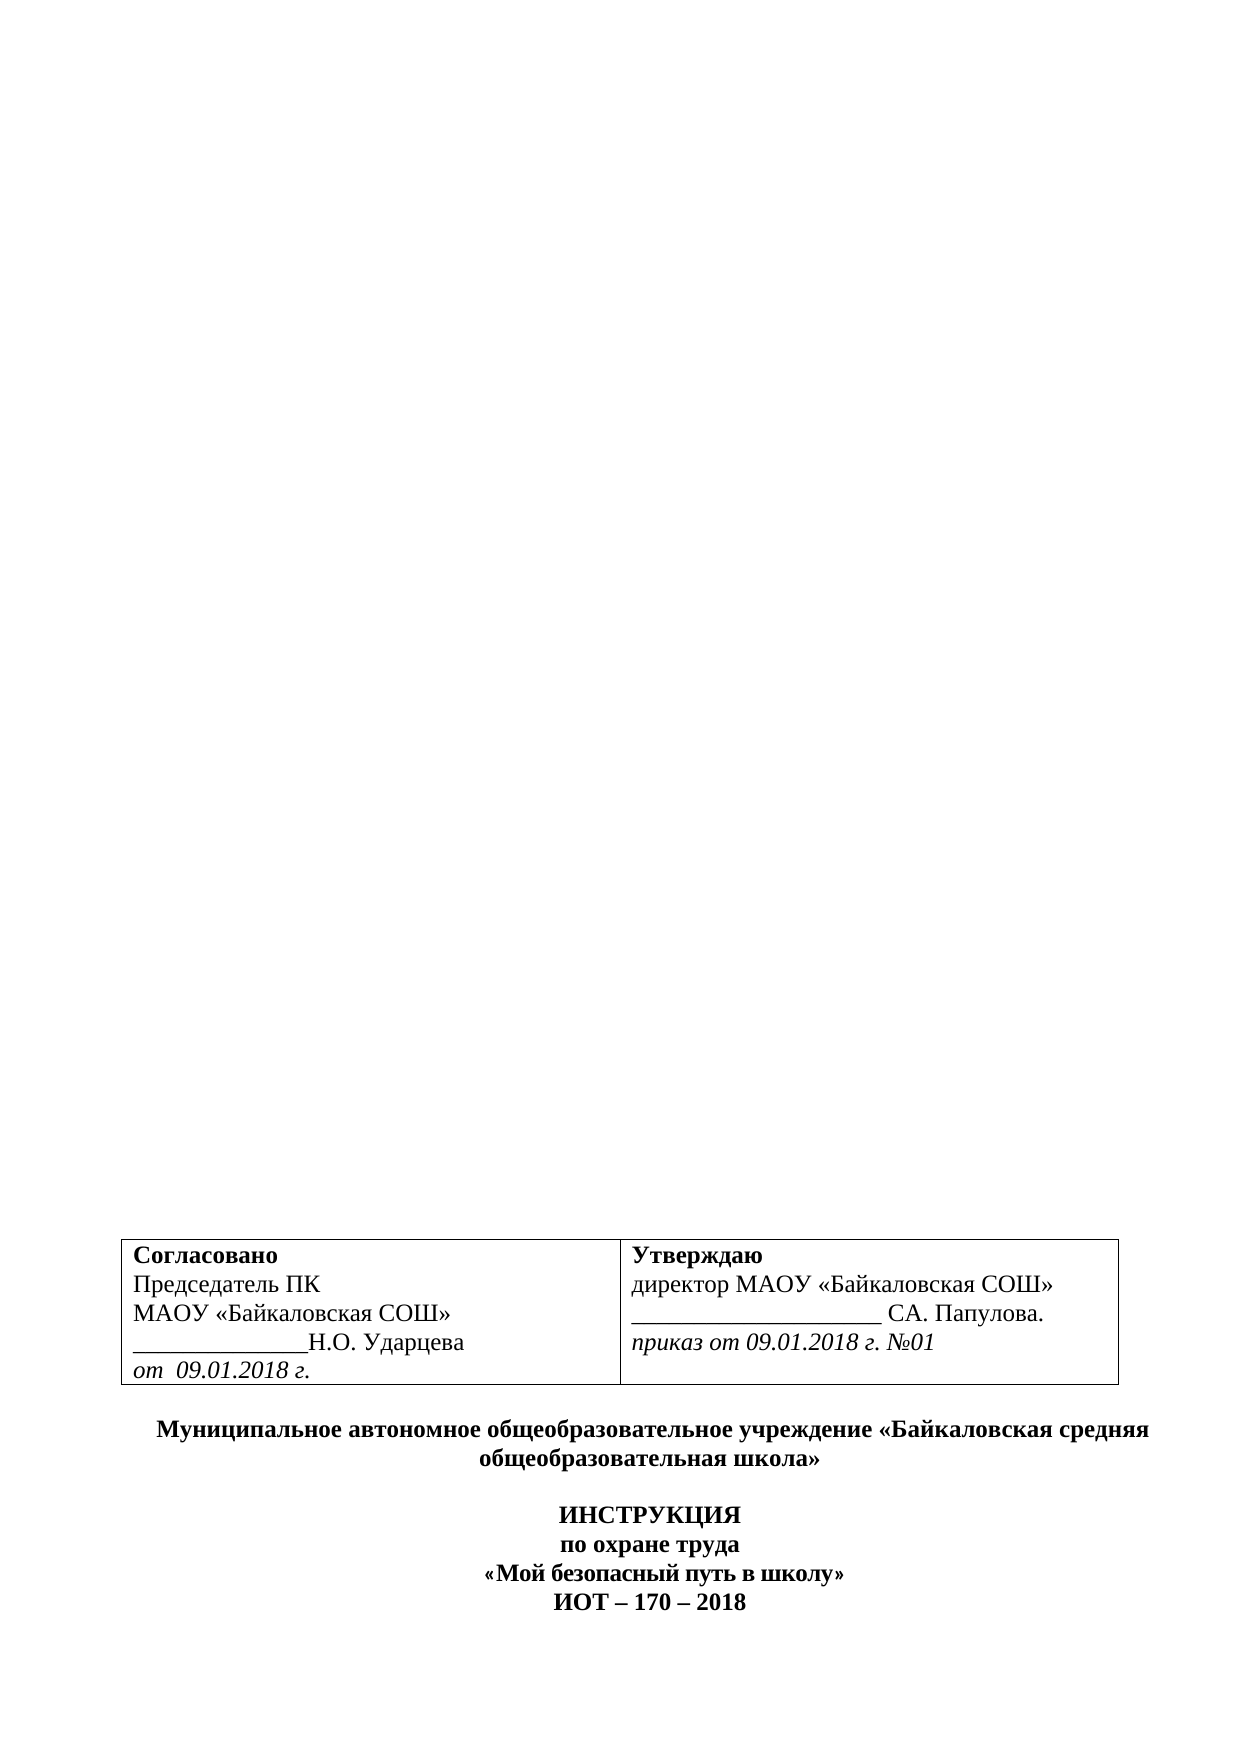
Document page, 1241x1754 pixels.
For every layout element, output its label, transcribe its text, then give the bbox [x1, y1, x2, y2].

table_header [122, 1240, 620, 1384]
text «Мой безопасный путь в школу» [133, 1558, 1167, 1587]
text ИОТ – 170 – 2018 [133, 1587, 1167, 1616]
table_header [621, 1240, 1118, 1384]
text ИНСТРУКЦИЯ [133, 1500, 1167, 1529]
text Муниципальное автономное общеобразовательное учреждение «Байкаловская средняя общеобразовательная школа» [133, 1414, 1167, 1471]
text по охране труда [133, 1529, 1167, 1558]
